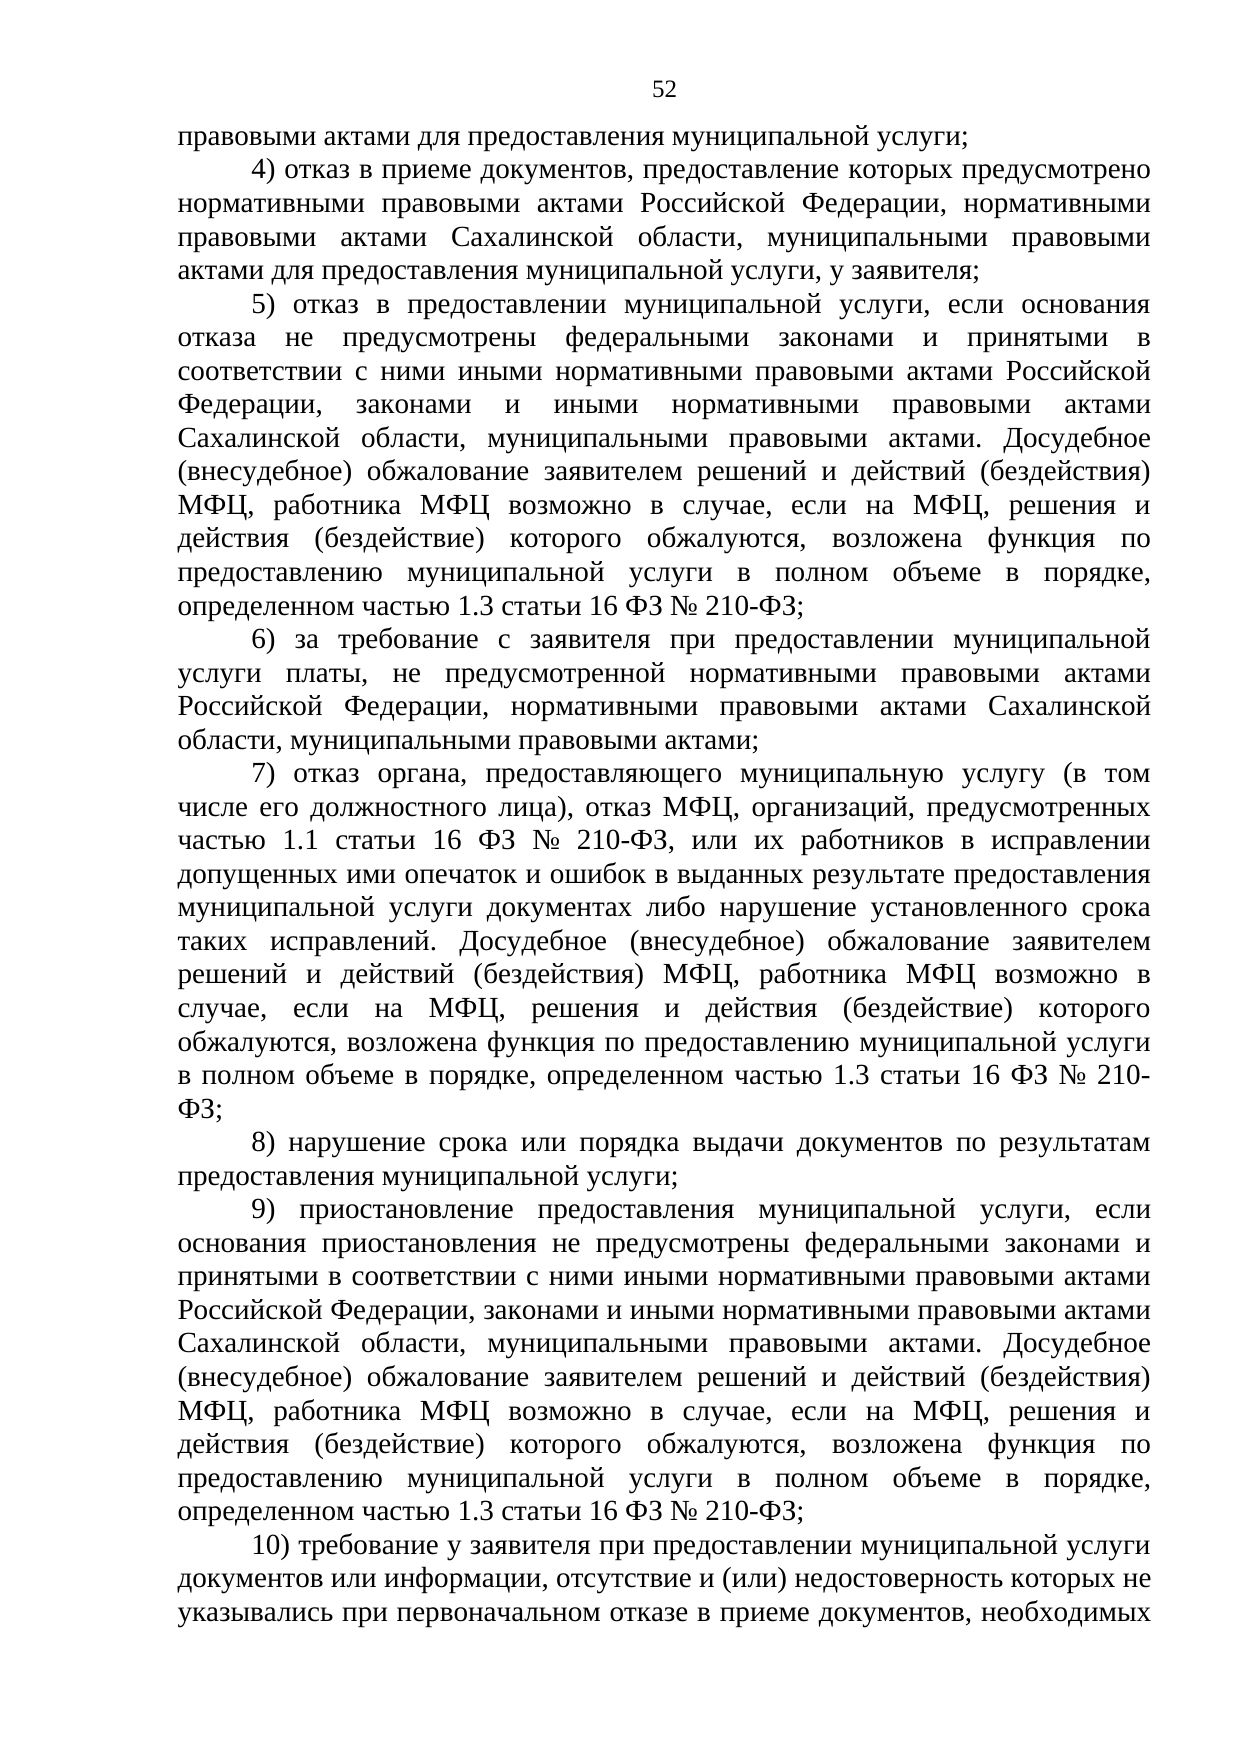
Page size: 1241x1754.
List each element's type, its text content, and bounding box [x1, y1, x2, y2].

text 4) отказ в приеме документов, предоставление которых предусмотрено нормативными правовыми актами Российской Федерации, нормативными правовыми актами Сахалинской области, муниципальными правовыми актами для предоставления муниципальной услуги, у заявителя; [177, 152, 1152, 286]
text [177, 1527, 1152, 1627]
text 7) отказ органа, предоставляющего муниципальную услугу (в том числе его должностного лица), отказ МФЦ, организаций, предусмотренных частью 1.1 статьи 16 ФЗ № 210-ФЗ, или их работников в исправлении допущенных ими опечаток и ошибок в выданных результате предоставления муниципальной услуги документах либо нарушение установленного срока таких исправлений. Досудебное (внесудебное) обжалование заявителем решений и действий (бездействия) МФЦ, работника МФЦ возможно в случае, если на МФЦ, решения и действия (бездействие) которого обжалуются, возложена функция по предоставлению муниципальной услуги в полном объеме в порядке, определенном частью 1.3 статьи 16 ФЗ № 210-ФЗ; [177, 755, 1152, 1124]
text 9) приостановление предоставления муниципальной услуги, если основания приостановления не предусмотрены федеральными законами и принятыми в соответствии с ними иными нормативными правовыми актами Российской Федерации, законами и иными нормативными правовыми актами Сахалинской области, муниципальными правовыми актами. Досудебное (внесудебное) обжалование заявителем решений и действий (бездействия) МФЦ, работника МФЦ возможно в случае, если на МФЦ, решения и действия (бездействие) которого обжалуются, возложена функция по предоставлению муниципальной услуги в полном объеме в порядке, определенном частью 1.3 статьи 16 ФЗ № 210-ФЗ; [177, 1191, 1152, 1527]
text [177, 118, 1152, 152]
text 5) отказ в предоставлении муниципальной услуги, если основания отказа не предусмотрены федеральными законами и принятыми в соответствии с ними иными нормативными правовыми актами Российской Федерации, законами и иными нормативными правовыми актами Сахалинской области, муниципальными правовыми актами. Досудебное (внесудебное) обжалование заявителем решений и действий (бездействия) МФЦ, работника МФЦ возможно в случае, если на МФЦ, решения и действия (бездействие) которого обжалуются, возложена функция по предоставлению муниципальной услуги в полном объеме в порядке, определенном частью 1.3 статьи 16 ФЗ № 210-ФЗ; [177, 286, 1152, 621]
text 6) за требование с заявителя при предоставлении муниципальной услуги платы, не предусмотренной нормативными правовыми актами Российской Федерации, нормативными правовыми актами Сахалинской области, муниципальными правовыми актами; [177, 621, 1152, 755]
text 8) нарушение срока или порядка выдачи документов по результатам предоставления муниципальной услуги; [177, 1124, 1152, 1191]
